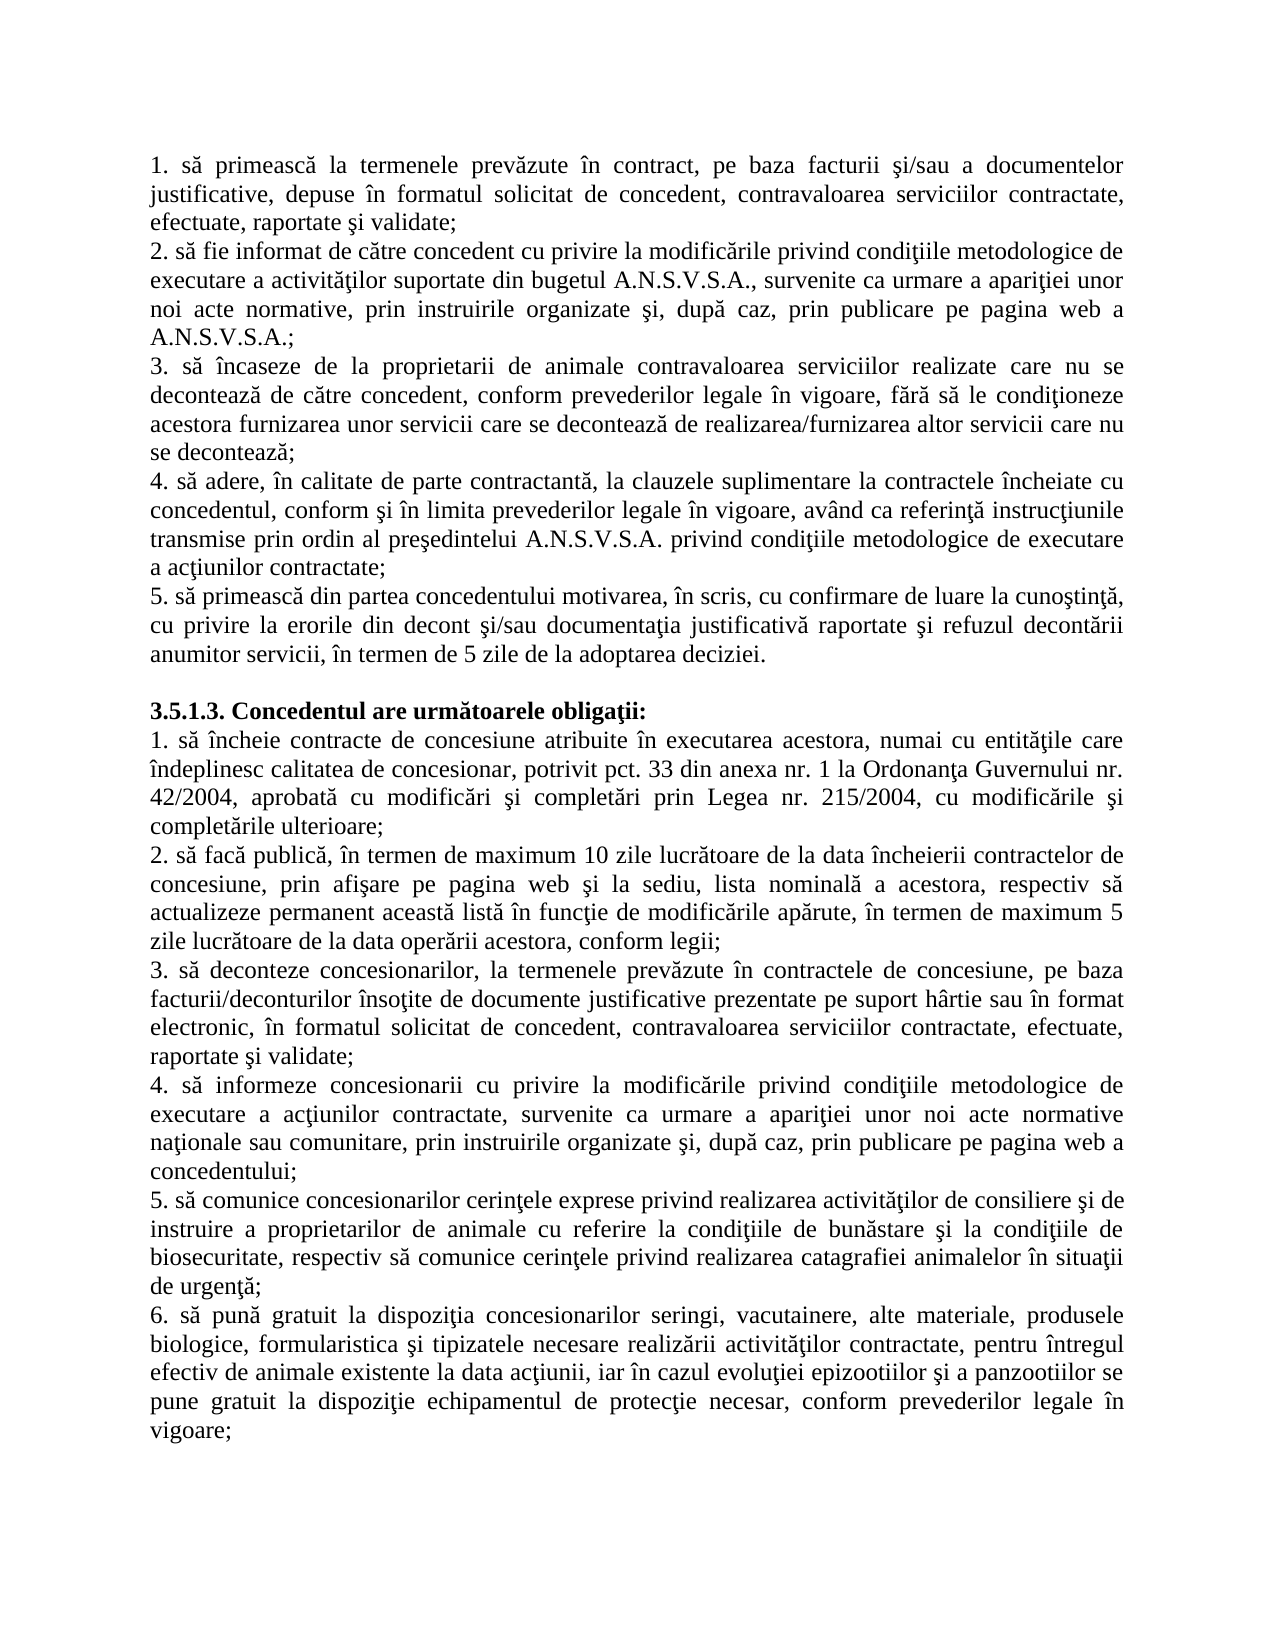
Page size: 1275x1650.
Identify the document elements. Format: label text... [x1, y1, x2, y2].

text 3. să deconteze concesionarilor, la termenele prevăzute în contractele de concesiune, pe baza facturii/deconturilor însoţite de documente justificative prezentate pe suport hârtie sau în format electronic, în formatul solicitat de concedent, contravaloarea serviciilor contractate, efectuate, raportate şi validate; [150, 955, 1125, 1070]
text 5. să comunice concesionarilor cerinţele exprese privind realizarea activităţilor de consiliere şi de instruire a proprietarilor de animale cu referire la condiţiile de bunăstare şi la condiţiile de biosecuritate, respectiv să comunice cerinţele privind realizarea catagrafiei animalelor în situaţii de urgenţă; [150, 1185, 1125, 1300]
text 2. să facă publică, în termen de maximum 10 zile lucrătoare de la data încheierii contractelor de concesiune, prin afişare pe pagina web şi la sediu, lista nominală a acestora, respectiv să actualizeze permanent această listă în funcţie de modificările apărute, în termen de maximum 5 zile lucrătoare de la data operării acestora, conform legii; [150, 840, 1125, 955]
text 5. să primească din partea concedentului motivarea, în scris, cu confirmare de luare la cunoştinţă, cu privire la erorile din decont şi/sau documentaţia justificativă raportate şi refuzul decontării anumitor servicii, în termen de 5 zile de la adoptarea deciziei. [150, 581, 1125, 667]
text 3.5.1.3. Concedentul are următoarele obligaţii: [150, 696, 1125, 725]
text 6. să pună gratuit la dispoziţia concesionarilor seringi, vacutainere, alte materiale, produsele biologice, formularistica şi tipizatele necesare realizării activităţilor contractate, pentru întregul efectiv de animale existente la data acţiunii, iar în cazul evoluţiei epizootiilor şi a panzootiilor se pune gratuit la dispoziţie echipamentul de protecţie necesar, conform prevederilor legale în vigoare; [150, 1300, 1125, 1444]
text 4. să adere, în calitate de parte contractantă, la clauzele suplimentare la contractele încheiate cu concedentul, conform şi în limita prevederilor legale în vigoare, având ca referinţă instrucţiunile transmise prin ordin al preşedintelui A.N.S.V.S.A. privind condiţiile metodologice de executare a acţiunilor contractate; [150, 466, 1125, 581]
text 4. să informeze concesionarii cu privire la modificările privind condiţiile metodologice de executare a acţiunilor contractate, survenite ca urmare a apariţiei unor noi acte normative naţionale sau comunitare, prin instruirile organizate şi, după caz, prin publicare pe pagina web a concedentului; [150, 1070, 1125, 1185]
text 3. să încaseze de la proprietarii de animale contravaloarea serviciilor realizate care nu se decontează de către concedent, conform prevederilor legale în vigoare, fără să le condiţioneze acestora furnizarea unor servicii care se decontează de realizarea/furnizarea altor servicii care nu se decontează; [150, 351, 1125, 466]
text 1. să primească la termenele prevăzute în contract, pe baza facturii şi/sau a documentelor justificative, depuse în formatul solicitat de concedent, contravaloarea serviciilor contractate, efectuate, raportate şi validate; [150, 150, 1125, 236]
text 1. să încheie contracte de concesiune atribuite în executarea acestora, numai cu entităţile care îndeplinesc calitatea de concesionar, potrivit pct. 33 din anexa nr. 1 la Ordonanţa Guvernului nr. 42/2004, aprobată cu modificări şi completări prin Legea nr. 215/2004, cu modificările şi completările ulterioare; [150, 725, 1125, 840]
text 2. să fie informat de către concedent cu privire la modificările privind condiţiile metodologice de executare a activităţilor suportate din bugetul A.N.S.V.S.A., survenite ca urmare a apariţiei unor noi acte normative, prin instruirile organizate şi, după caz, prin publicare pe pagina web a A.N.S.V.S.A.; [150, 236, 1125, 351]
